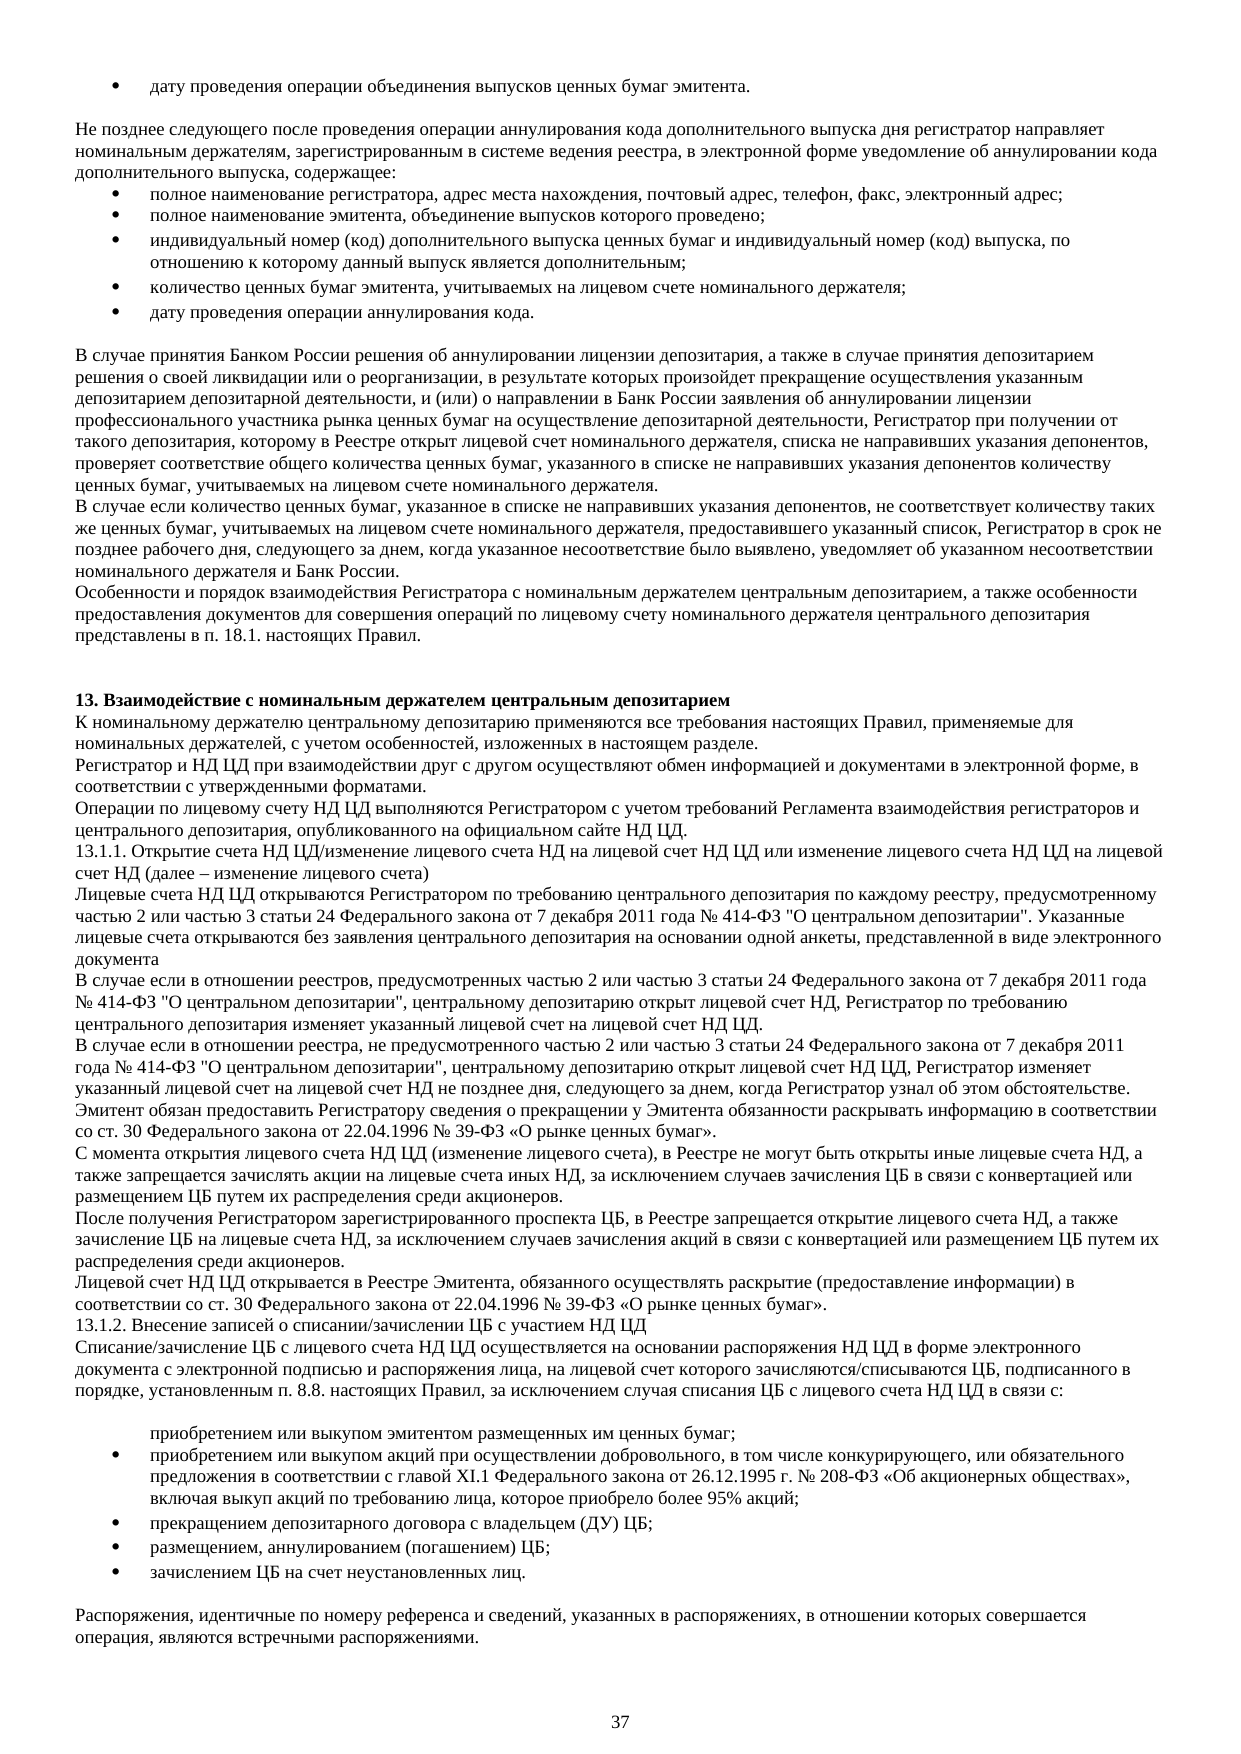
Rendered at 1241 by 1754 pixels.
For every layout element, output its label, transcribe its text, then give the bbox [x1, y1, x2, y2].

text В случае принятия Банком России решения об аннулировании лицензии депозитария, а также в случае принятия депозитарием решения о своей ликвидации или о реорганизации, в результате которых произойдет прекращение осуществления указанным депозитарием депозитарной деятельности, и (или) о направлении в Банк России заявления об аннулировании лицензии профессионального участника рынка ценных бумаг на осуществление депозитарной деятельности, Регистратор при получении от такого депозитария, которому в Реестре открыт лицевой счет номинального держателя, списка не направивших указания депонентов, проверяет соответствие общего количества ценных бумаг, указанного в списке не направивших указания депонентов количеству ценных бумаг, учитываемых на лицевом счете номинального держателя. [75, 344, 1165, 495]
text Не позднее следующего после проведения операции аннулирования кода дополнительного выпуска дня регистратор направляет номинальным держателям, зарегистрированным в системе ведения реестра, в электронной форме уведомление об аннулировании кода дополнительного выпуска, содержащее: [75, 118, 1165, 183]
text В случае если количество ценных бумаг, указанное в списке не направивших указания депонентов, не соответствует количеству таких же ценных бумаг, учитываемых на лицевом счете номинального держателя, предоставившего указанный список, Регистратор в срок не позднее рабочего дня, следующего за днем, когда указанное несоответствие было выявлено, уведомляет об указанном несоответствии номинального держателя и Банк России. [75, 495, 1165, 581]
text 13.1.2. Внесение записей о списании/зачислении ЦБ с участием НД ЦД [75, 1314, 1165, 1336]
text В случае если в отношении реестров, предусмотренных частью 2 или частью 3 статьи 24 Федерального закона от 7 декабря 2011 года № 414-ФЗ "О центральном депозитарии", центральному депозитарию открыт лицевой счет НД, Регистратор по требованию центрального депозитария изменяет указанный лицевой счет на лицевой счет НД ЦД. [75, 969, 1165, 1034]
text Лицевые счета НД ЦД открываются Регистратором по требованию центрального депозитария по каждому реестру, предусмотренному частью 2 или частью 3 статьи 24 Федерального закона от 7 декабря 2011 года № 414-ФЗ "О центральном депозитарии". Указанные лицевые счета открываются без заявления центрального депозитария на основании одной анкеты, представленной в виде электронного документа [75, 883, 1165, 969]
list зачислением ЦБ на счет неустановленных лиц. [112, 1561, 1165, 1583]
list индивидуальный номер (код) дополнительного выпуска ценных бумаг и индивидуальный номер (код) выпуска, по отношению к которому данный выпуск является дополнительным; [112, 229, 1165, 272]
text Лицевой счет НД ЦД открывается в Реестре Эмитента, обязанного осуществлять раскрытие (предоставление информации) в соответствии со ст. 30 Федерального закона от 22.04.1996 № 39-ФЗ «О рынке ценных бумаг». [75, 1271, 1165, 1314]
text К номинальному держателю центральному депозитарию применяются все требования настоящих Правил, применяемые для номинальных держателей, с учетом особенностей, изложенных в настоящем разделе. [75, 711, 1165, 754]
list количество ценных бумаг эмитента, учитываемых на лицевом счете номинального держателя; [112, 276, 1165, 297]
list дату проведения операции объединения выпусков ценных бумаг эмитента. [112, 75, 1165, 97]
text Регистратор и НД ЦД при взаимодействии друг с другом осуществляют обмен информацией и документами в электронной форме, в соответствии с утвержденными форматами. [75, 754, 1165, 797]
text Списание/зачисление ЦБ с лицевого счета НД ЦД осуществляется на основании распоряжения НД ЦД в форме электронного документа с электронной подписью и распоряжения лица, на лицевой счет которого зачисляются/списываются ЦБ, подписанного в порядке, установленным п. 8.8. настоящих Правил, за исключением случая списания ЦБ с лицевого счета НД ЦД в связи с: приобретением или выкупом эмитентом размещенных им ценных бумаг; [75, 1336, 1165, 1444]
text 13.1.1. Открытие счета НД ЦД/изменение лицевого счета НД на лицевой счет НД ЦД или изменение лицевого счета НД ЦД на лицевой счет НД (далее – изменение лицевого счета) [75, 840, 1165, 883]
text 13. Взаимодействие с номинальным держателем центральным депозитарием [75, 689, 1165, 711]
text С момента открытия лицевого счета НД ЦД (изменение лицевого счета), в Реестре не могут быть открыты иные лицевые счета НД, а также запрещается зачислять акции на лицевые счета иных НД, за исключением случаев зачисления ЦБ в связи с конвертацией или размещением ЦБ путем их распределения среди акционеров. [75, 1142, 1165, 1207]
list полное наименование эмитента, объединение выпусков которого проведено; [112, 204, 1165, 226]
text Распоряжения, идентичные по номеру референса и сведений, указанных в распоряжениях, в отношении которых совершается операция, являются встречными распоряжениями. [75, 1604, 1165, 1647]
list прекращением депозитарного договора с владельцем (ДУ) ЦБ; [112, 1512, 1165, 1533]
text Операции по лицевому счету НД ЦД выполняются Регистратором с учетом требований Регламента взаимодействия регистраторов и центрального депозитария, опубликованного на официальном сайте НД ЦД. [75, 797, 1165, 840]
list дату проведения операции аннулирования кода. [112, 301, 1165, 322]
text В случае если в отношении реестра, не предусмотренного частью 2 или частью 3 статьи 24 Федерального закона от 7 декабря 2011 года № 414-ФЗ "О центральном депозитарии", центральному депозитарию открыт лицевой счет НД ЦД, Регистратор изменяет указанный лицевой счет на лицевой счет НД не позднее дня, следующего за днем, когда Регистратор узнал об этом обстоятельстве. Эмитент обязан предоставить Регистратору сведения о прекращении у Эмитента обязанности раскрывать информацию в соответствии со ст. 30 Федерального закона от 22.04.1996 № 39-ФЗ «О рынке ценных бумаг». [75, 1034, 1165, 1142]
list размещением, аннулированием (погашением) ЦБ; [112, 1536, 1165, 1558]
text Особенности и порядок взаимодействия Регистратора с номинальным держателем центральным депозитарием, а также особенности предоставления документов для совершения операций по лицевому счету номинального держателя центрального депозитария представлены в п. 18.1. настоящих Правил. [75, 581, 1165, 646]
list приобретением или выкупом акций при осуществлении добровольного, в том числе конкурирующего, или обязательного предложения в соответствии с главой XI.1 Федерального закона от 26.12.1995 г. № 208-ФЗ «Об акционерных обществах», включая выкуп акций по требованию лица, которое приобрело более 95% акций; [112, 1444, 1165, 1508]
text После получения Регистратором зарегистрированного проспекта ЦБ, в Реестре запрещается открытие лицевого счета НД, а также зачисление ЦБ на лицевые счета НД, за исключением случаев зачисления акций в связи с конвертацией или размещением ЦБ путем их распределения среди акционеров. [75, 1207, 1165, 1271]
list полное наименование регистратора, адрес места нахождения, почтовый адрес, телефон, факс, электронный адрес; [112, 183, 1165, 204]
